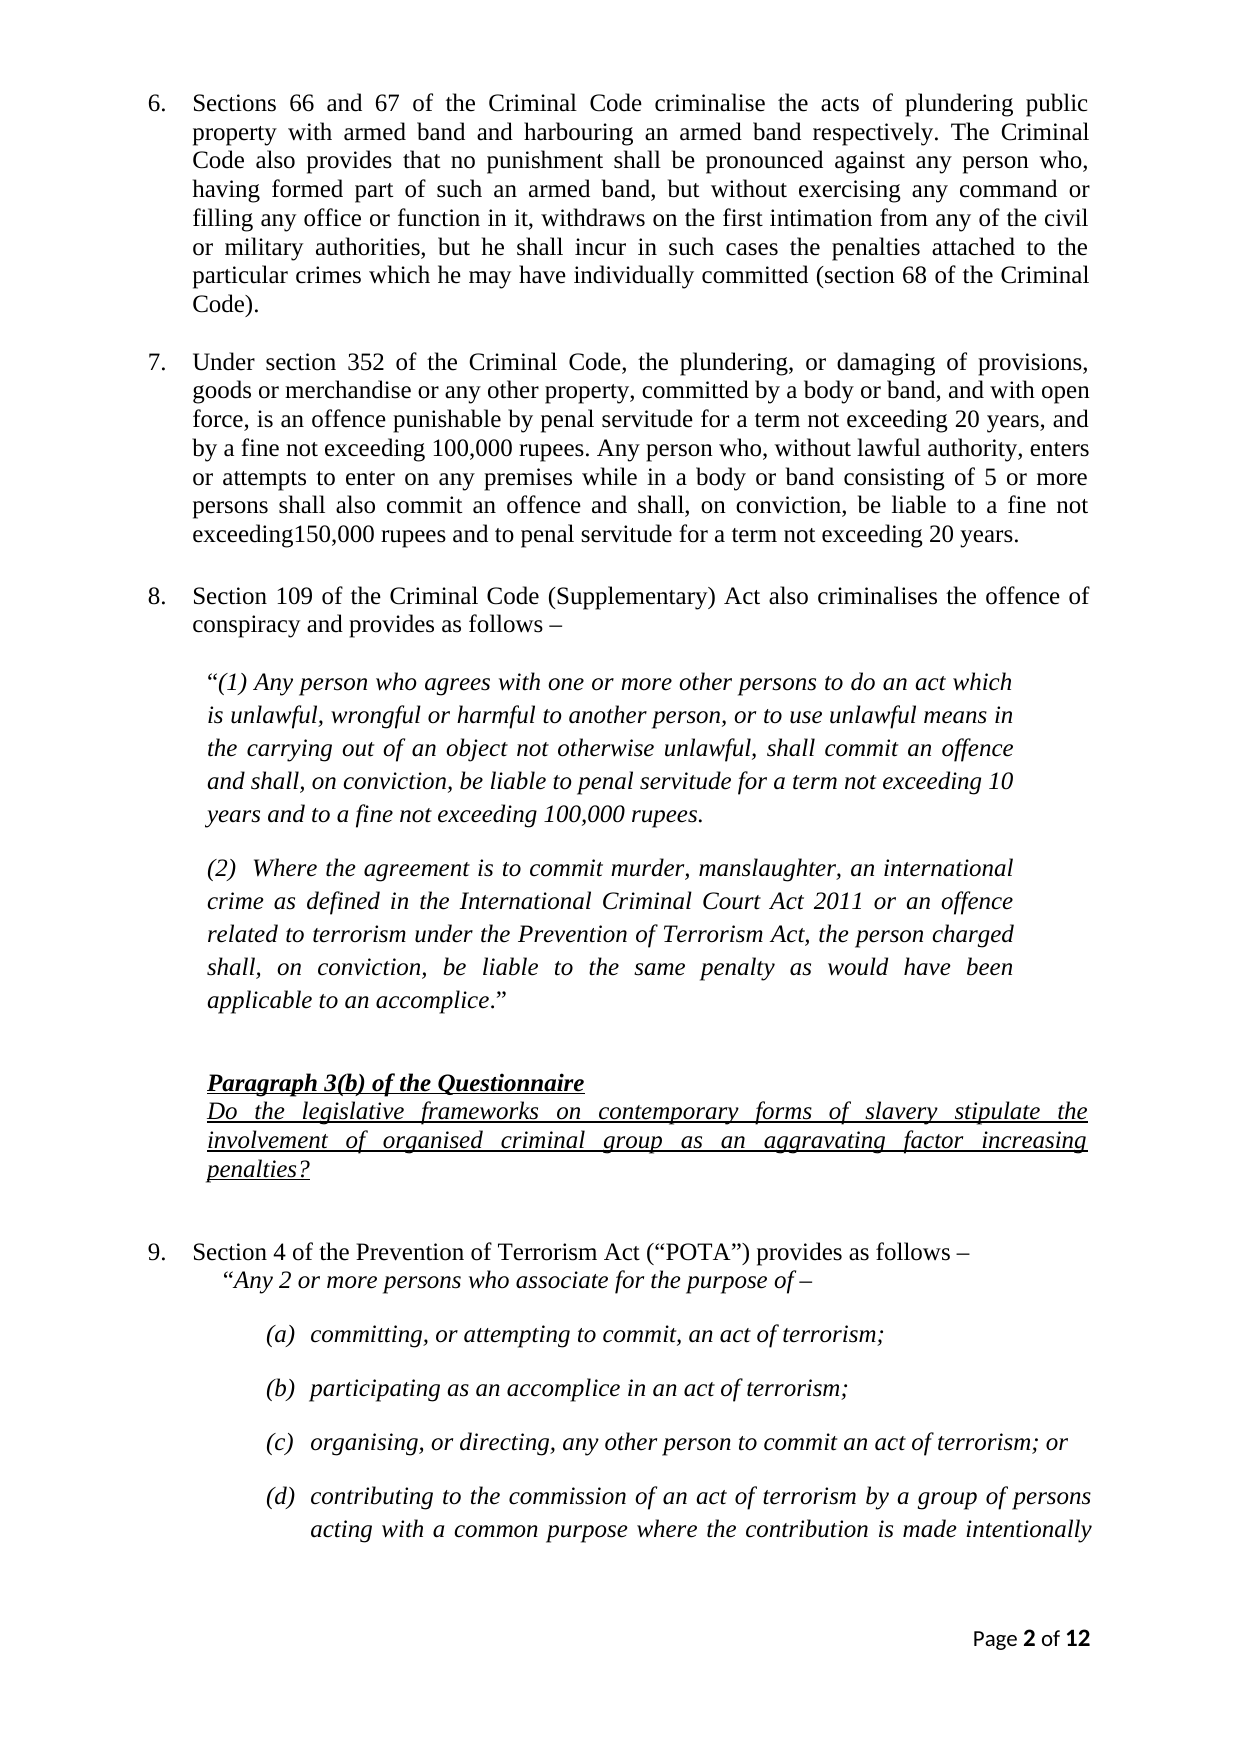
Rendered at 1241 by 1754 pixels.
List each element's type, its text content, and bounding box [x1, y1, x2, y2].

text (2) Where the agreement is to commit murder, manslaughter, an international crime as defined in the International Criminal Court Act 2011 or an offence related to terrorism under the Prevention of Terrorism Act, the person charged shall, on conviction, be liable to the same penalty as would have been applicable to an accomplice.” [207, 853, 1017, 1014]
list Sections 66 and 67 of the Criminal Code criminalise the acts of plundering public property with armed band and harbouring an armed band respectively. The Criminal Code also provides that no punishment shall be pronounced against any person who, having formed part of such an armed band, but without exercising any command or filling any office or function in it, withdraws on the first intimation from any of the civil or military authorities, but he shall incur in such cases the penalties attached to the particular crimes which he may have individually committed (section 68 of the Criminal Code). [148, 88, 1090, 318]
text “(1) Any person who agrees with one or more other persons to do an act which is unlawful, wrongful or harmful to another person, or to use unlawful means in the carrying out of an object not otherwise unlawful, shall commit an offence and shall, on conviction, be liable to penal servitude for a term not exceeding 10 years and to a fine not exceeding 100,000 rupees. [207, 667, 1017, 828]
text (b) participating as an accomplice in an act of terrorism; [266, 1373, 1095, 1402]
text (c) organising, or directing, any other person to commit an act of terrorism; or [266, 1427, 1095, 1456]
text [266, 1481, 1095, 1542]
list Section 109 of the Criminal Code (Supplementary) Act also criminalises the offence of conspiracy and provides as follows – [148, 581, 1090, 638]
list Section 4 of the Prevention of Terrorism Act (“POTA”) provides as follows – [148, 1237, 1090, 1265]
list Under section 352 of the Criminal Code, the plundering, or damaging of provisions, goods or merchandise or any other property, committed by a body or band, and with open force, is an offence punishable by penal servitude for a term not exceeding 20 years, and by a fine not exceeding 100,000 rupees. Any person who, without lawful authority, enters or attempts to enter on any premises while in a body or band consisting of 5 or more persons shall also commit an offence and shall, on conviction, be liable to a fine not exceeding150,000 rupees and to penal servitude for a term not exceeding 20 years. [148, 347, 1090, 548]
text Paragraph 3(b) of the Questionnaire [207, 1068, 1090, 1096]
text Do the legislative frameworks on contemporary forms of slavery stipulate the involvement of organised criminal group as an aggravating factor increasing penalties? [207, 1096, 1090, 1183]
text “Any 2 or more persons who associate for the purpose of – [148, 1265, 1017, 1294]
text (a) committing, or attempting to commit, an act of terrorism; [266, 1319, 1095, 1348]
